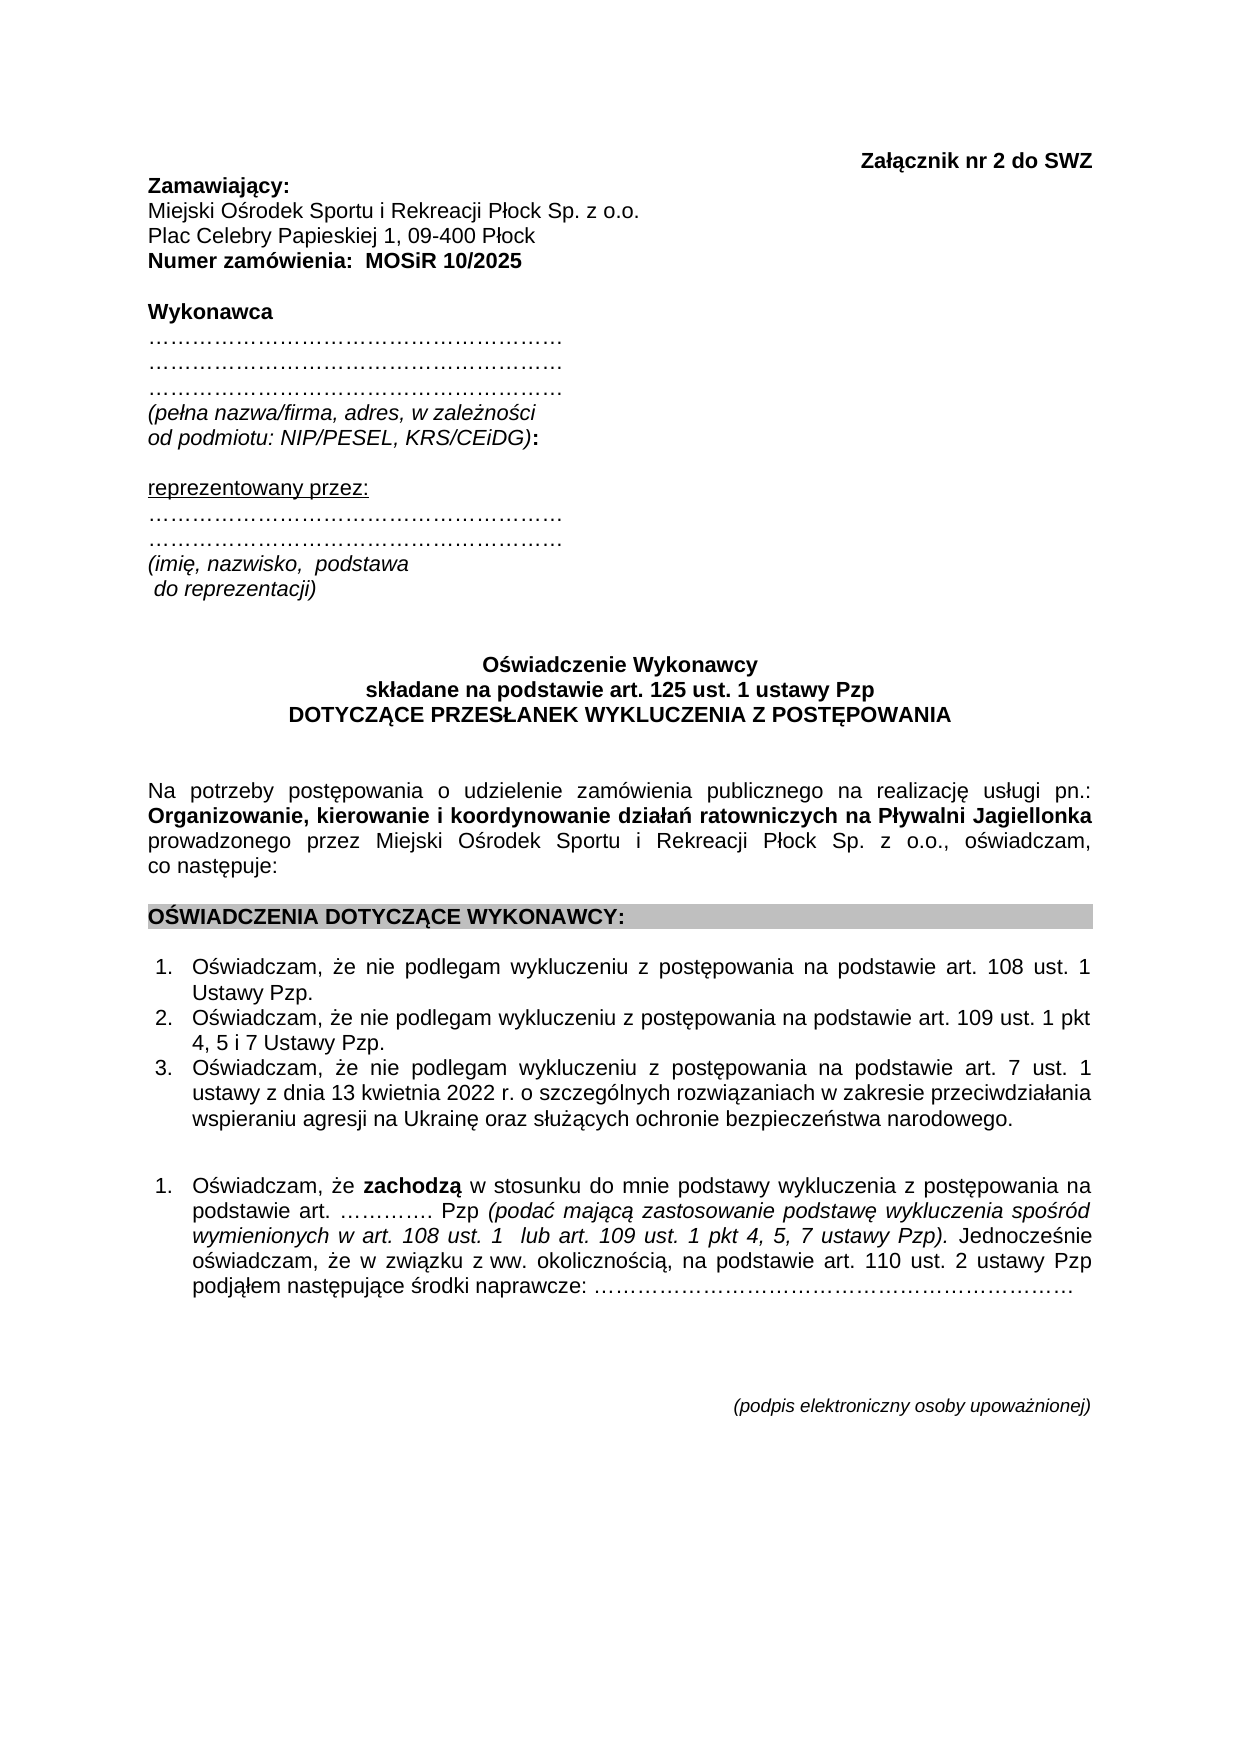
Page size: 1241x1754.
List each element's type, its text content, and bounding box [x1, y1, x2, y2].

text Miejski Ośrodek Sportu i Rekreacji Płock Sp. z o.o. [148, 198, 1093, 223]
text (imię, nazwisko, podstawa [148, 551, 1093, 576]
text ………………………………………………… [148, 526, 1093, 551]
list Oświadczam, że nie podlegam wykluczeniu z postępowania na podstawie art. 108 ust. 1 Ustawy Pzp. [155, 954, 1093, 1005]
text Załącznik nr 2 do SWZ [154, 148, 1093, 173]
text Na potrzeby postępowania o udzielenie zamówienia publicznego na realizację usługi pn.: Organizowanie, kierowanie i koordynowanie działań ratowniczych na Pływalni Jagiellonka prowadzonego przez Miejski Ośrodek Sportu i Rekreacji Płock Sp. z o.o., oświadczam, co następuje: [148, 778, 1093, 879]
text Oświadczenie Wykonawcy [148, 652, 1093, 677]
list Oświadczam, że nie podlegam wykluczeniu z postępowania na podstawie art. 109 ust. 1 pkt 4, 5 i 7 Ustawy Pzp. [155, 1005, 1093, 1055]
list Oświadczam, że nie podlegam wykluczeniu z postępowania na podstawie art. 7 ust. 1 ustawy z dnia 13 kwietnia 2022 r. o szczególnych rozwiązaniach w zakresie przeciwdziałania wspieraniu agresji na Ukrainę oraz służących ochronie bezpieczeństwa narodowego. [154, 1055, 1093, 1131]
text ………………………………………………… [148, 374, 1093, 400]
text DOTYCZĄCE PRZESŁANEK WYKLUCZENIA Z POSTĘPOWANIA [148, 702, 1093, 727]
text reprezentowany przez: [148, 475, 1093, 501]
text Plac Celebry Papieskiej 1, 09-400 Płock [148, 223, 1093, 248]
text Wykonawca [148, 299, 1093, 324]
text ………………………………………………… [148, 501, 1093, 526]
text Numer zamówienia: MOSiR 10/2025 [148, 248, 1093, 274]
text do reprezentacji) [148, 576, 1093, 601]
text (podpis elektroniczny osoby upoważnionej) [148, 1395, 1093, 1417]
text ………………………………………………… [148, 349, 1093, 374]
text OŚWIADCZENIA DOTYCZĄCE WYKONAWCY: [148, 904, 1093, 929]
text składane na podstawie art. 125 ust. 1 ustawy Pzp [148, 677, 1093, 702]
text od podmiotu: NIP/PESEL, KRS/CEiDG): [148, 425, 1093, 450]
text ………………………………………………… [148, 324, 1093, 349]
list Oświadczam, że zachodzą w stosunku do mnie podstawy wykluczenia z postępowania na podstawie art. …………. Pzp (podać mającą zastosowanie podstawę wykluczenia spośród wymienionych w art. 108 ust. 1 lub art. 109 ust. 1 pkt 4, 5, 7 ustawy Pzp). Jednocześnie oświadczam, że w związku z ww. okolicznością, na podstawie art. 110 ust. 2 ustawy Pzp podjąłem następujące środki naprawcze: ………………………………………………………… [154, 1173, 1093, 1299]
text Zamawiający: [148, 173, 1093, 198]
text (pełna nazwa/firma, adres, w zależności [148, 400, 1093, 425]
